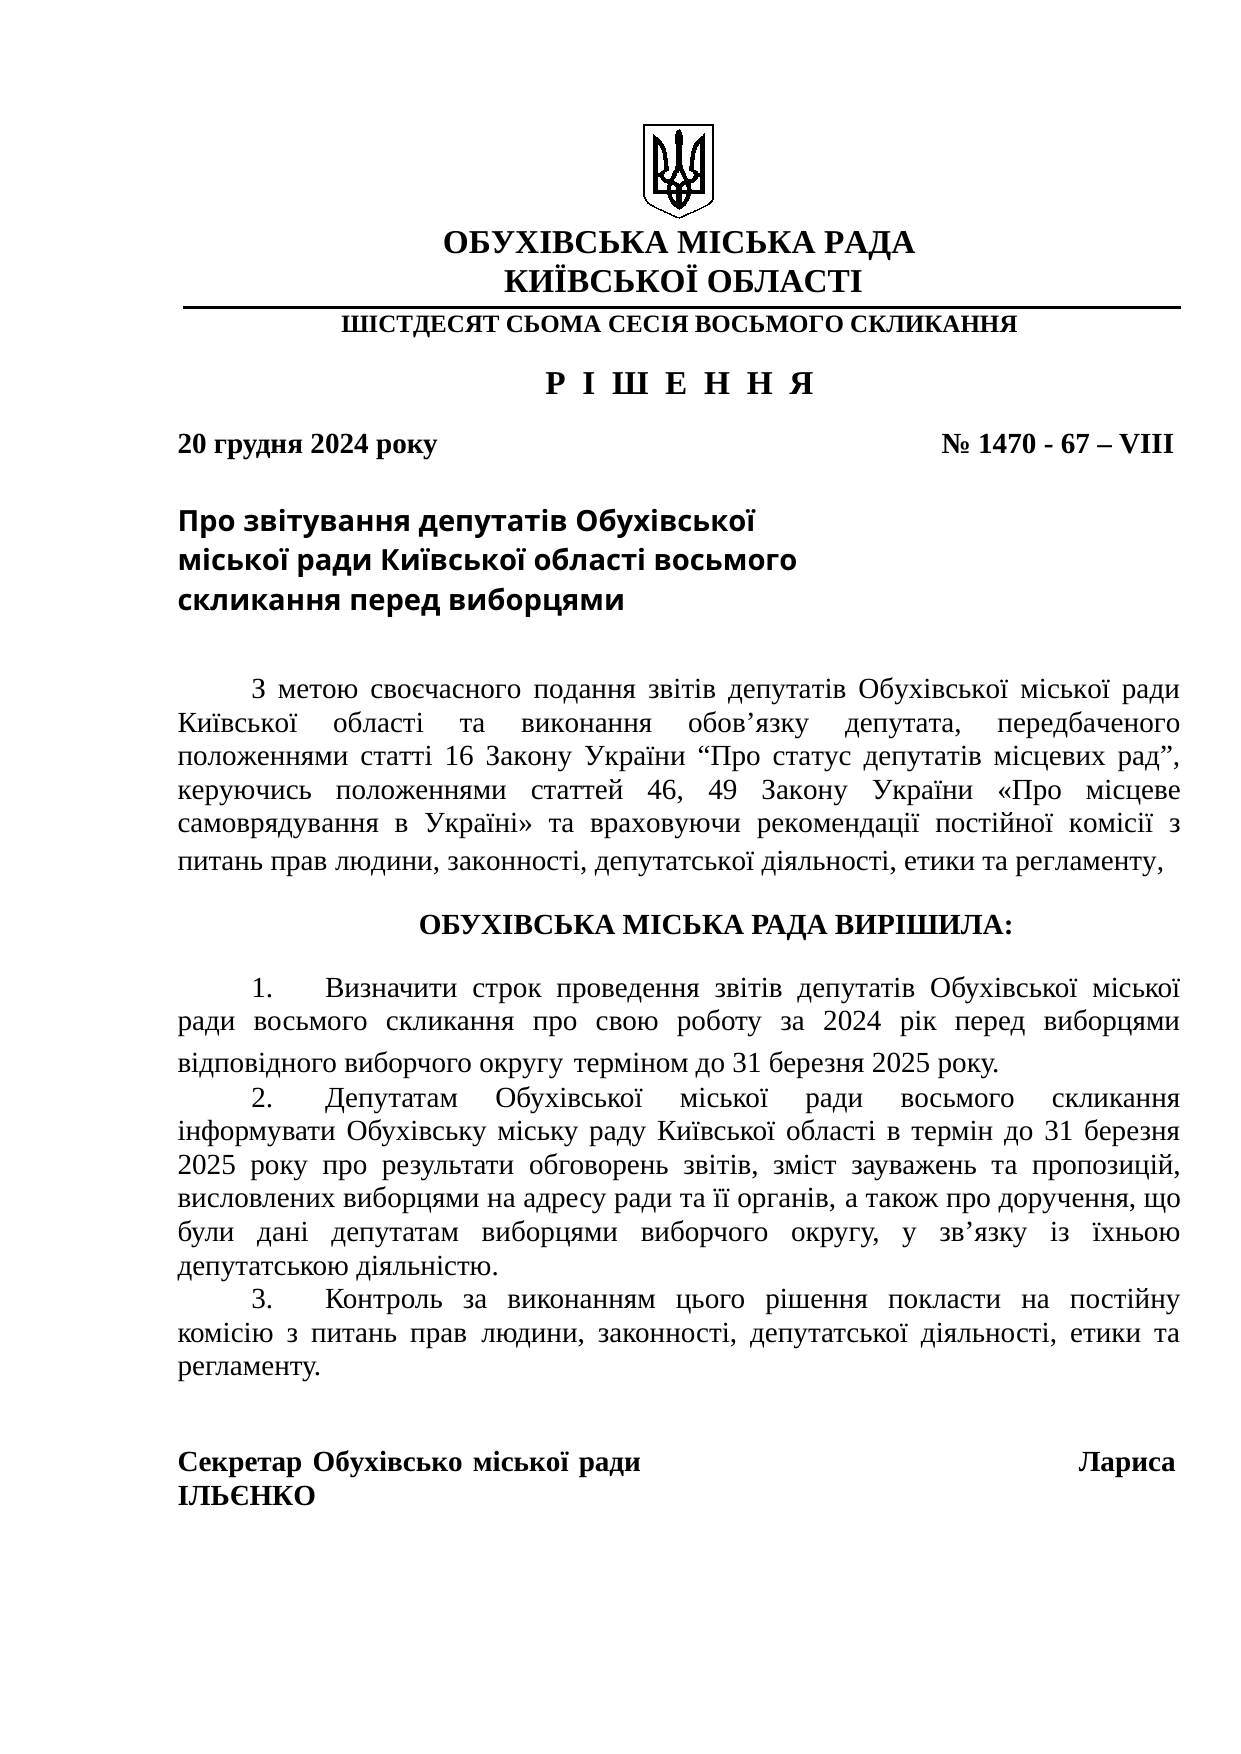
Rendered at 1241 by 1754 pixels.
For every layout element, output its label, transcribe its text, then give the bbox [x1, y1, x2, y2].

subtitle ОБУХІВСЬКА МІСЬКА РАДА ВИРІШИЛА: [177, 907, 1181, 941]
text міської ради Київської області восьмого [177, 539, 1181, 579]
text скликання перед виборцями [177, 579, 1181, 619]
text 20 грудня 2024 року № 1470 - 67 – VІІІ [177, 427, 1181, 460]
text Про звітування депутатів Обухівської [177, 500, 1181, 539]
subtitle Депутатам Обухівської міської ради восьмого скликання інформувати Обухівську міську раду Київської області в термін до 31 березня 2025 року про результати обговорень звітів, зміст зауважень та пропозицій, висловлених виборцями на адресу ради та її органів, а також про доручення, що були дані депутатам виборцями виборчого округу, у зв’язку із їхньою депутатською діяльністю. [177, 1080, 1181, 1281]
text КИЇВСЬКОЇ ОБЛАСТІ [177, 261, 1181, 299]
text ШІСТДЕСЯТ СЬОМА СЕСІЯ ВОСЬМОГО СКЛИКАННЯ [177, 309, 1181, 338]
text З метою своєчасного подання звітів депутатів Обухівської міської ради Київської області та виконання обов’язку депутата, передбаченого положеннями статті 16 Закону України “Про статус депутатів місцевих рад”, керуючись положеннями статтей 46, 49 Закону України «Про місцеве самоврядування в Україні» та враховуючи рекомендації постійної комісії з питань прав людини, законності, депутатської діяльності, етики та регламенту, [177, 671, 1181, 879]
subtitle Визначити строк проведення звітів депутатів Обухівської міської ради восьмого скликання про свою роботу за 2024 рік перед виборцями відповідного виборчого округу терміном до 31 березня 2025 року. [177, 970, 1181, 1080]
text Секретар Обухівсько міської ради Лариса ІЛЬЄНКО [177, 1444, 1181, 1511]
subtitle Контроль за виконанням цього рішення покласти на постійну комісію з питань прав людини, законності, депутатської діяльності, етики та регламенту. [177, 1281, 1181, 1382]
text ОБУХІВСЬКА МІСЬКА РАДА [177, 223, 1181, 261]
text Р І Ш Е Н Н Я [177, 363, 1181, 402]
